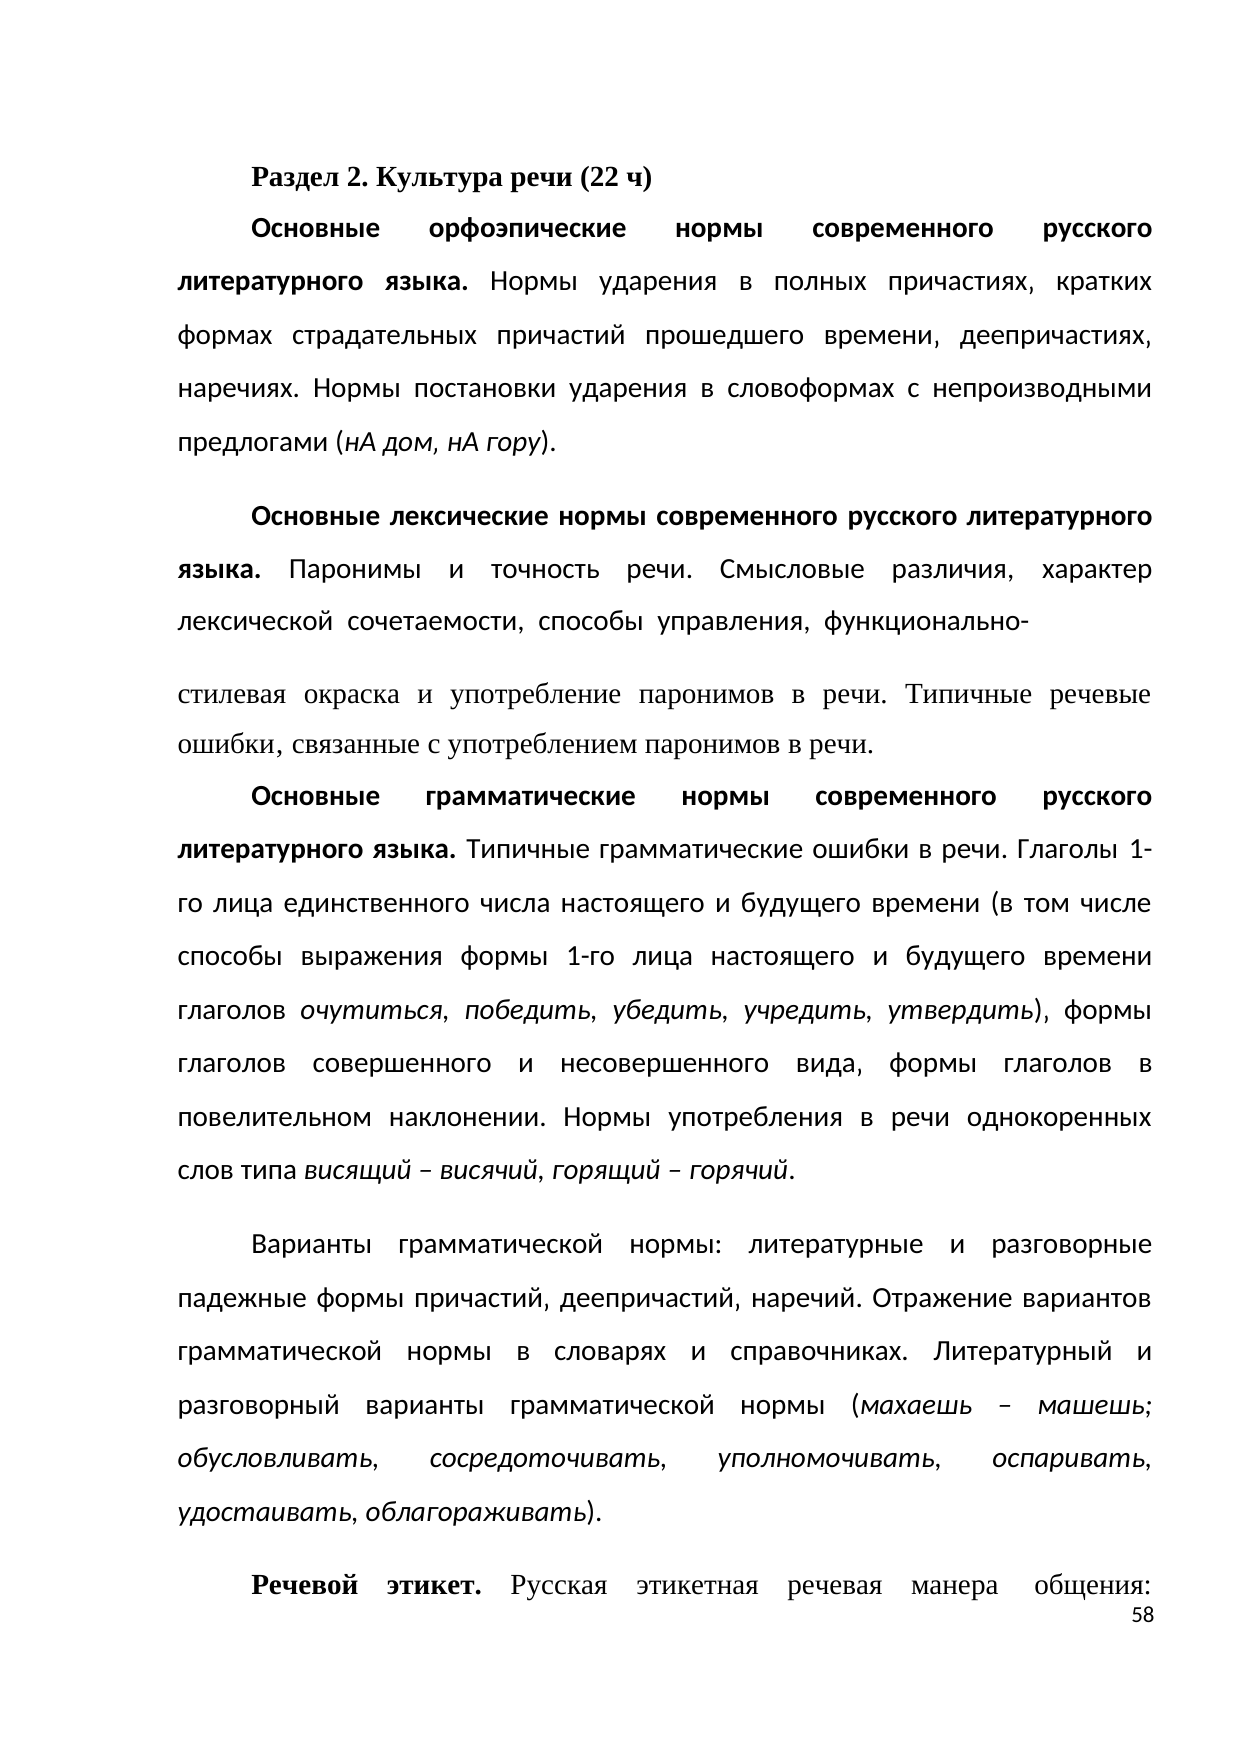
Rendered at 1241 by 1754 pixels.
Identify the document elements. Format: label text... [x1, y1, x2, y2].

text Основные лексические нормы современного русского литературного языка. Паронимы и точность речи. Смысловые различия, характер лексической сочетаемости, способы управления, функционально- [177, 497, 1152, 638]
text Основные орфоэпические нормы современного русского литературного языка. Нормы ударения в полных причастиях‚ кратких формах страдательных причастий прошедшего времени‚ деепричастиях‚ наречиях. Нормы постановки ударения в словоформах с непроизводными предлогами (нА дом‚ нА гору). [177, 209, 1152, 458]
text Варианты грамматической нормы: литературные и разговорные падежные формы причастий‚ деепричастий‚ наречий. Отражение вариантов грамматической нормы в словарях и справочниках. Литературный и разговорный варианты грамматической нормы (махаешь – машешь; обусловливать, сосредоточивать, уполномочивать, оспаривать, удостаивать, облагораживать). [177, 1226, 1152, 1528]
text стилевая окраска и употребление паронимов в речи. Типичные речевые ошибки‚ связанные с употреблением паронимов в речи. [177, 676, 1151, 760]
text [177, 1567, 1152, 1601]
subtitle Раздел 2. Культура речи (22 ч) [251, 159, 1176, 192]
text Основные грамматические нормы современного русского литературного языка. Типичные грамматические ошибки в речи. Глаголы 1-го лица единственного числа настоящего и будущего времени (в том числе способы выражения формы 1-го лица настоящего и будущего времени глаголов очутиться, победить, убедить, учредить, утвердить)‚ формы глаголов совершенного и несовершенного вида‚ формы глаголов в повелительном наклонении. Нормы употребления в речи однокоренных слов типа висящий – висячий, горящий – горячий. [177, 777, 1152, 1187]
